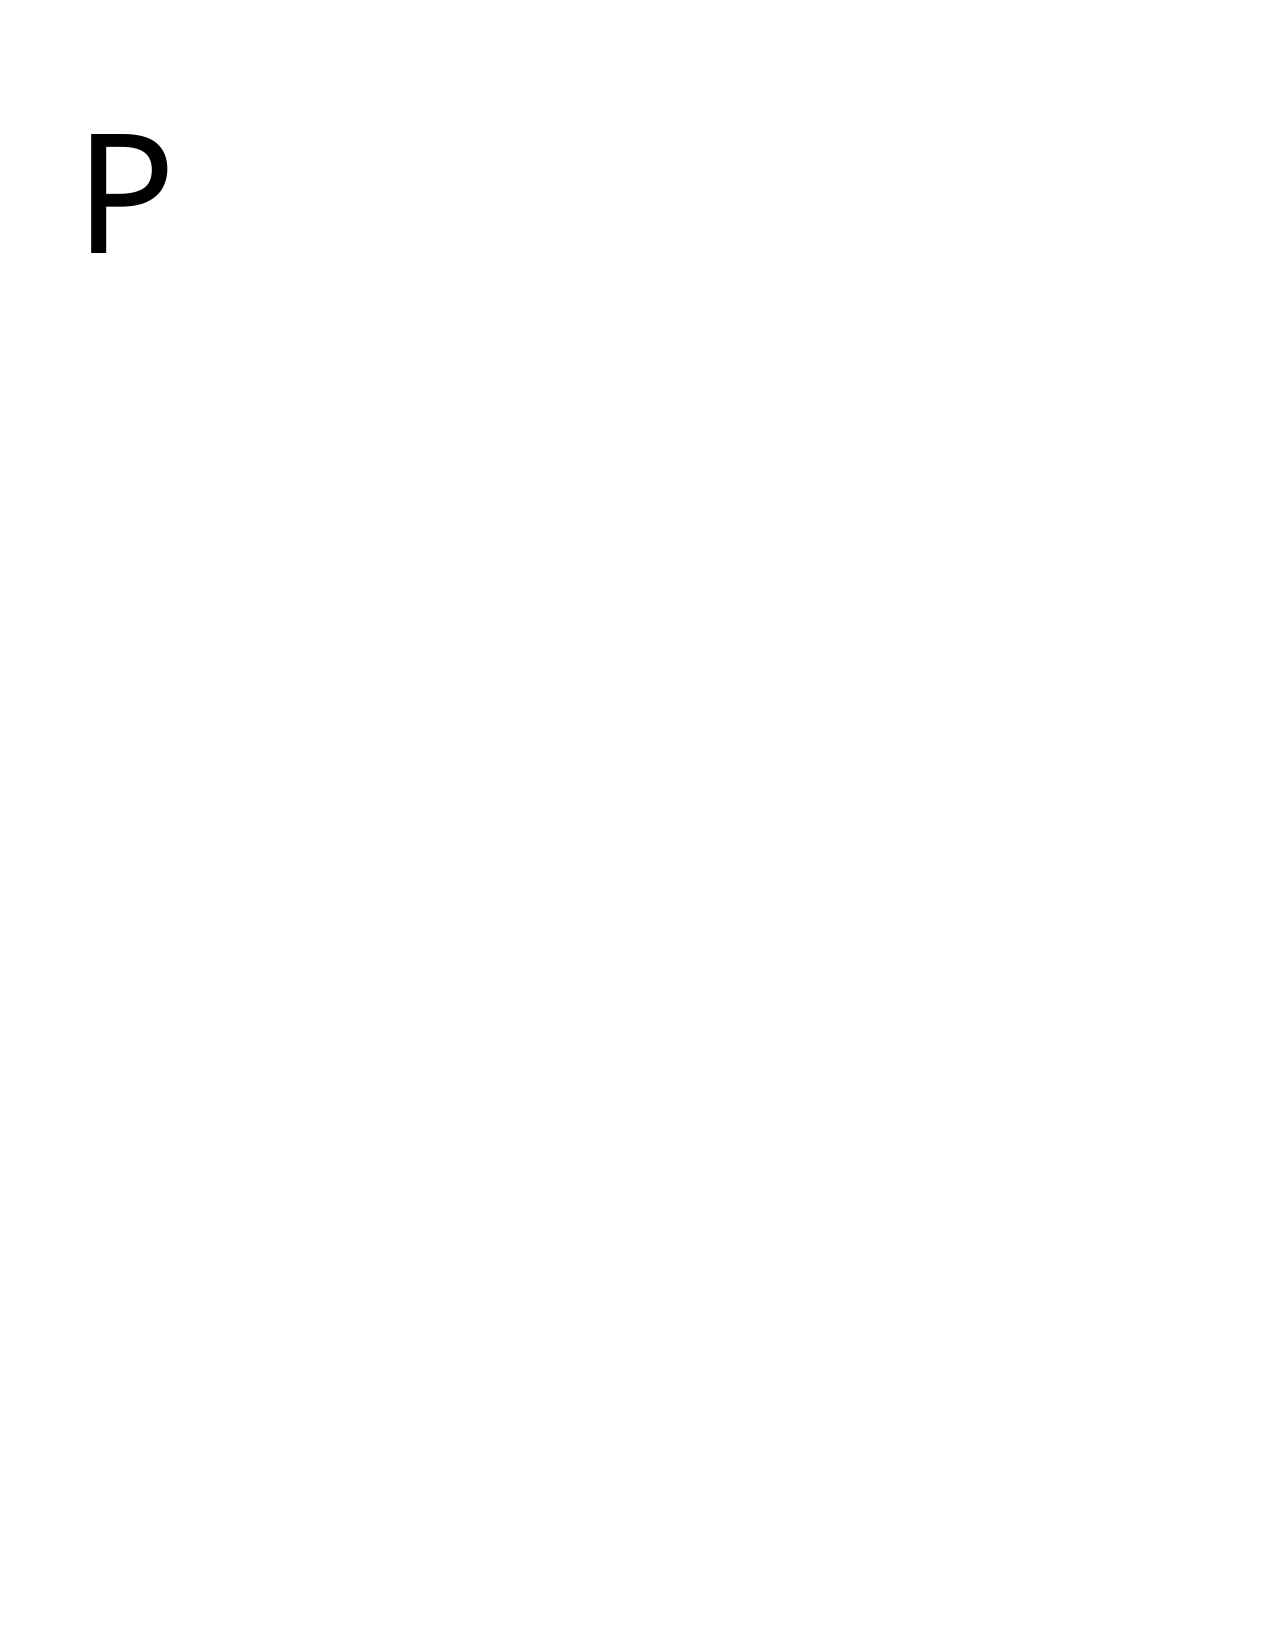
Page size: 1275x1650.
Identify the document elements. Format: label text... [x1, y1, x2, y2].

text P [75, 75, 1200, 302]
